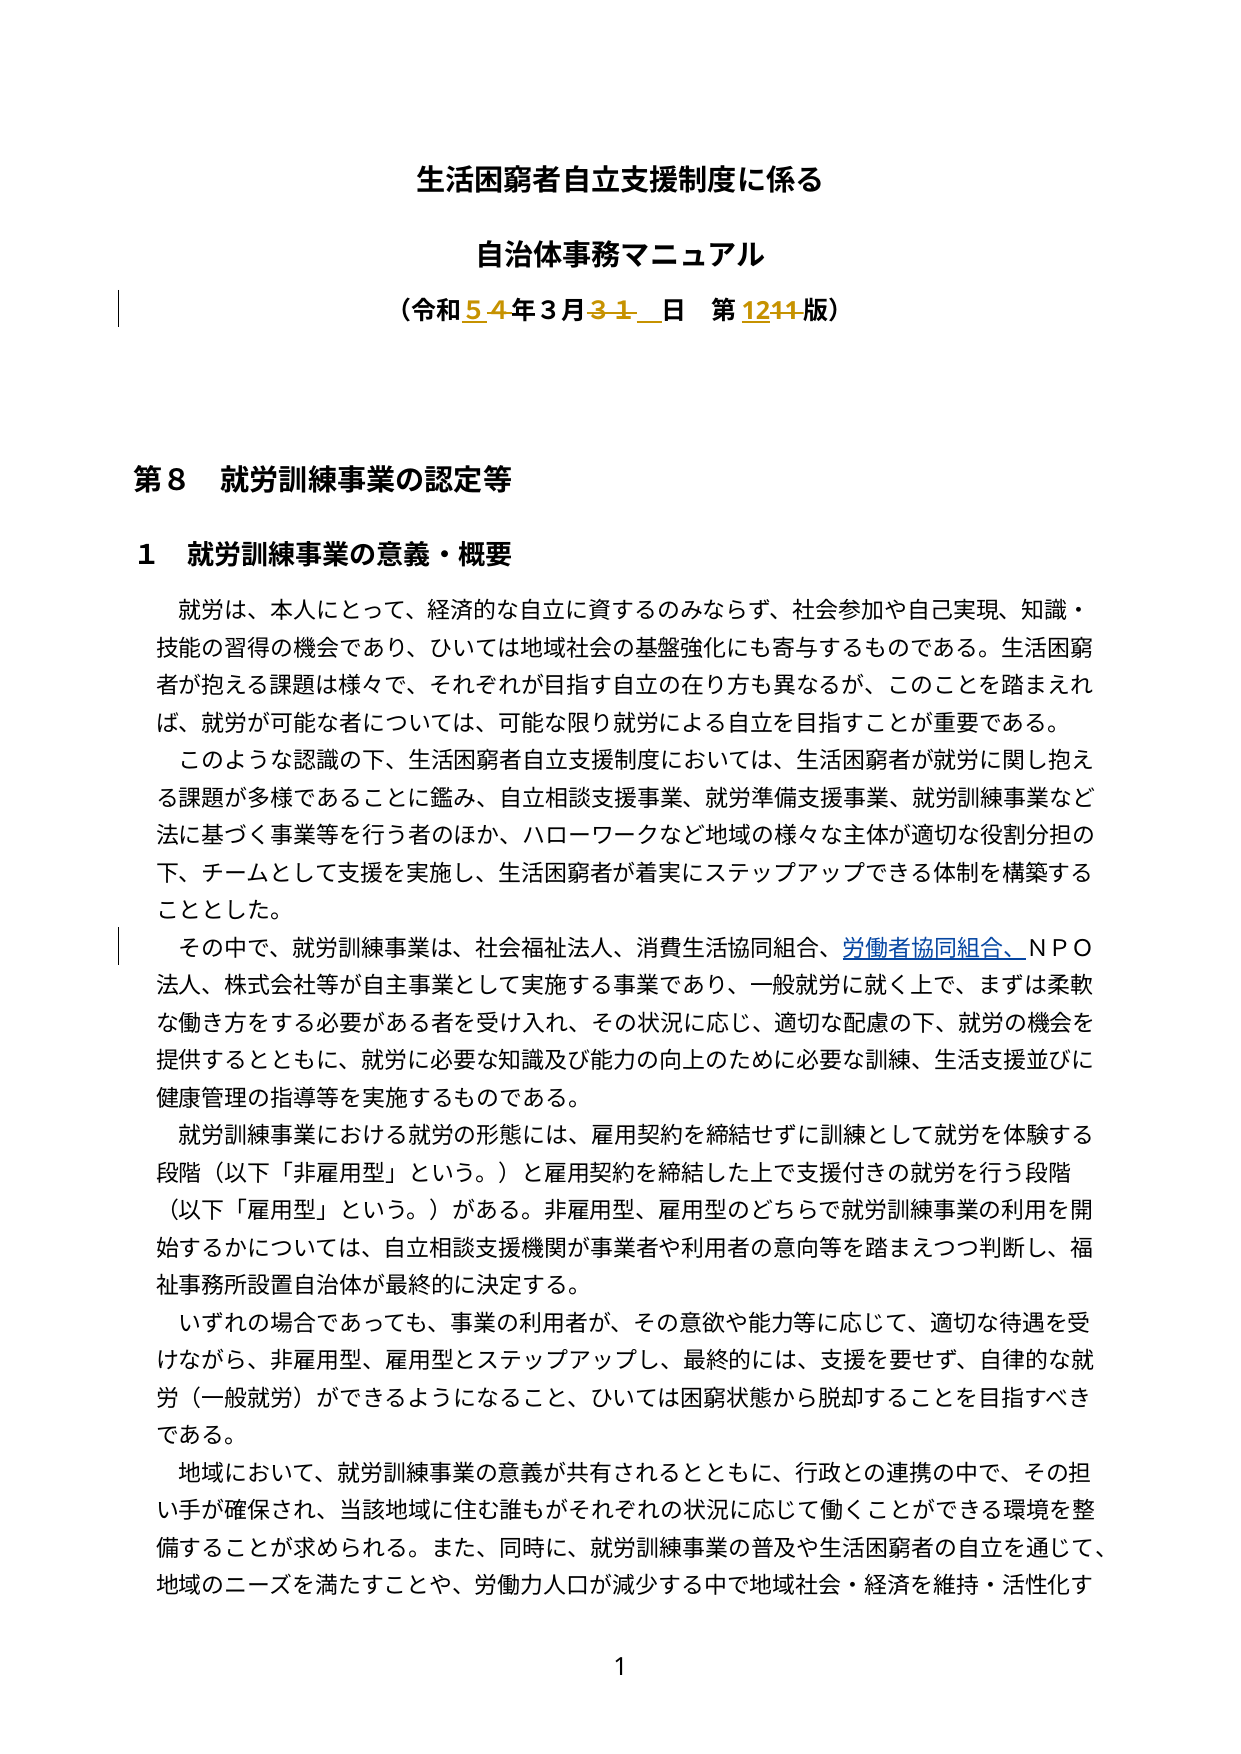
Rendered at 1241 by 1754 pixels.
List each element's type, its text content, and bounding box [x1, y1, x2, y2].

text （令和年３月日 第版） [133, 290, 1107, 327]
text 生活困窮者自立支援制度に係る [133, 140, 1107, 215]
text いずれの場合であっても、事業の利用者が、その意欲や能力等に応じて、適切な待遇を受けながら、非雇用型、雇用型とステップアップし、最終的には、支援を要せず、自律的な就労（一般就労）ができるようになること、ひいては困窮状態から脱却することを目指すべきである。 [133, 1302, 1107, 1452]
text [133, 1452, 1107, 1602]
text その中で、就労訓練事業は、社会福祉法人、消費生活協同組合、ＮＰＯ法人、株式会社等が自主事業として実施する事業であり、一般就労に就く上で、まずは柔軟な働き方をする必要がある者を受け入れ、その状況に応じ、適切な配慮の下、就労の機会を提供するとともに、就労に必要な知識及び能力の向上のために必要な訓練、生活支援並びに健康管理の指導等を実施するものである。 [133, 927, 1107, 1115]
text このような認識の下、生活困窮者自立支援制度においては、生活困窮者が就労に関し抱える課題が多様であることに鑑み、自立相談支援事業、就労準備支援事業、就労訓練事業など法に基づく事業等を行う者のほか、ハローワークなど地域の様々な主体が適切な役割分担の下、チームとして支援を実施し、生活困窮者が着実にステップアップできる体制を構築することとした。 [133, 740, 1107, 927]
text 自治体事務マニュアル [133, 215, 1107, 290]
subtitle 第８ 就労訓練事業の認定等 [133, 440, 1107, 515]
text 就労は、本人にとって、経済的な自立に資するのみならず、社会参加や自己実現、知識・技能の習得の機会であり、ひいては地域社会の基盤強化にも寄与するものである。生活困窮者が抱える課題は様々で、それぞれが目指す自立の在り方も異なるが、このことを踏まえれば、就労が可能な者については、可能な限り就労による自立を目指すことが重要である。 [133, 590, 1107, 740]
text 就労訓練事業における就労の形態には、雇用契約を締結せずに訓練として就労を体験する段階（以下「非雇用型」という。）と雇用契約を締結した上で支援付きの就労を行う段階（以下「雇用型」という。）がある。非雇用型、雇用型のどちらで就労訓練事業の利用を開始するかについては、自立相談支援機関が事業者や利用者の意向等を踏まえつつ判断し、福祉事務所設置自治体が最終的に決定する。 [133, 1115, 1107, 1302]
subtitle １ 就労訓練事業の意義・概要 [133, 515, 1107, 590]
